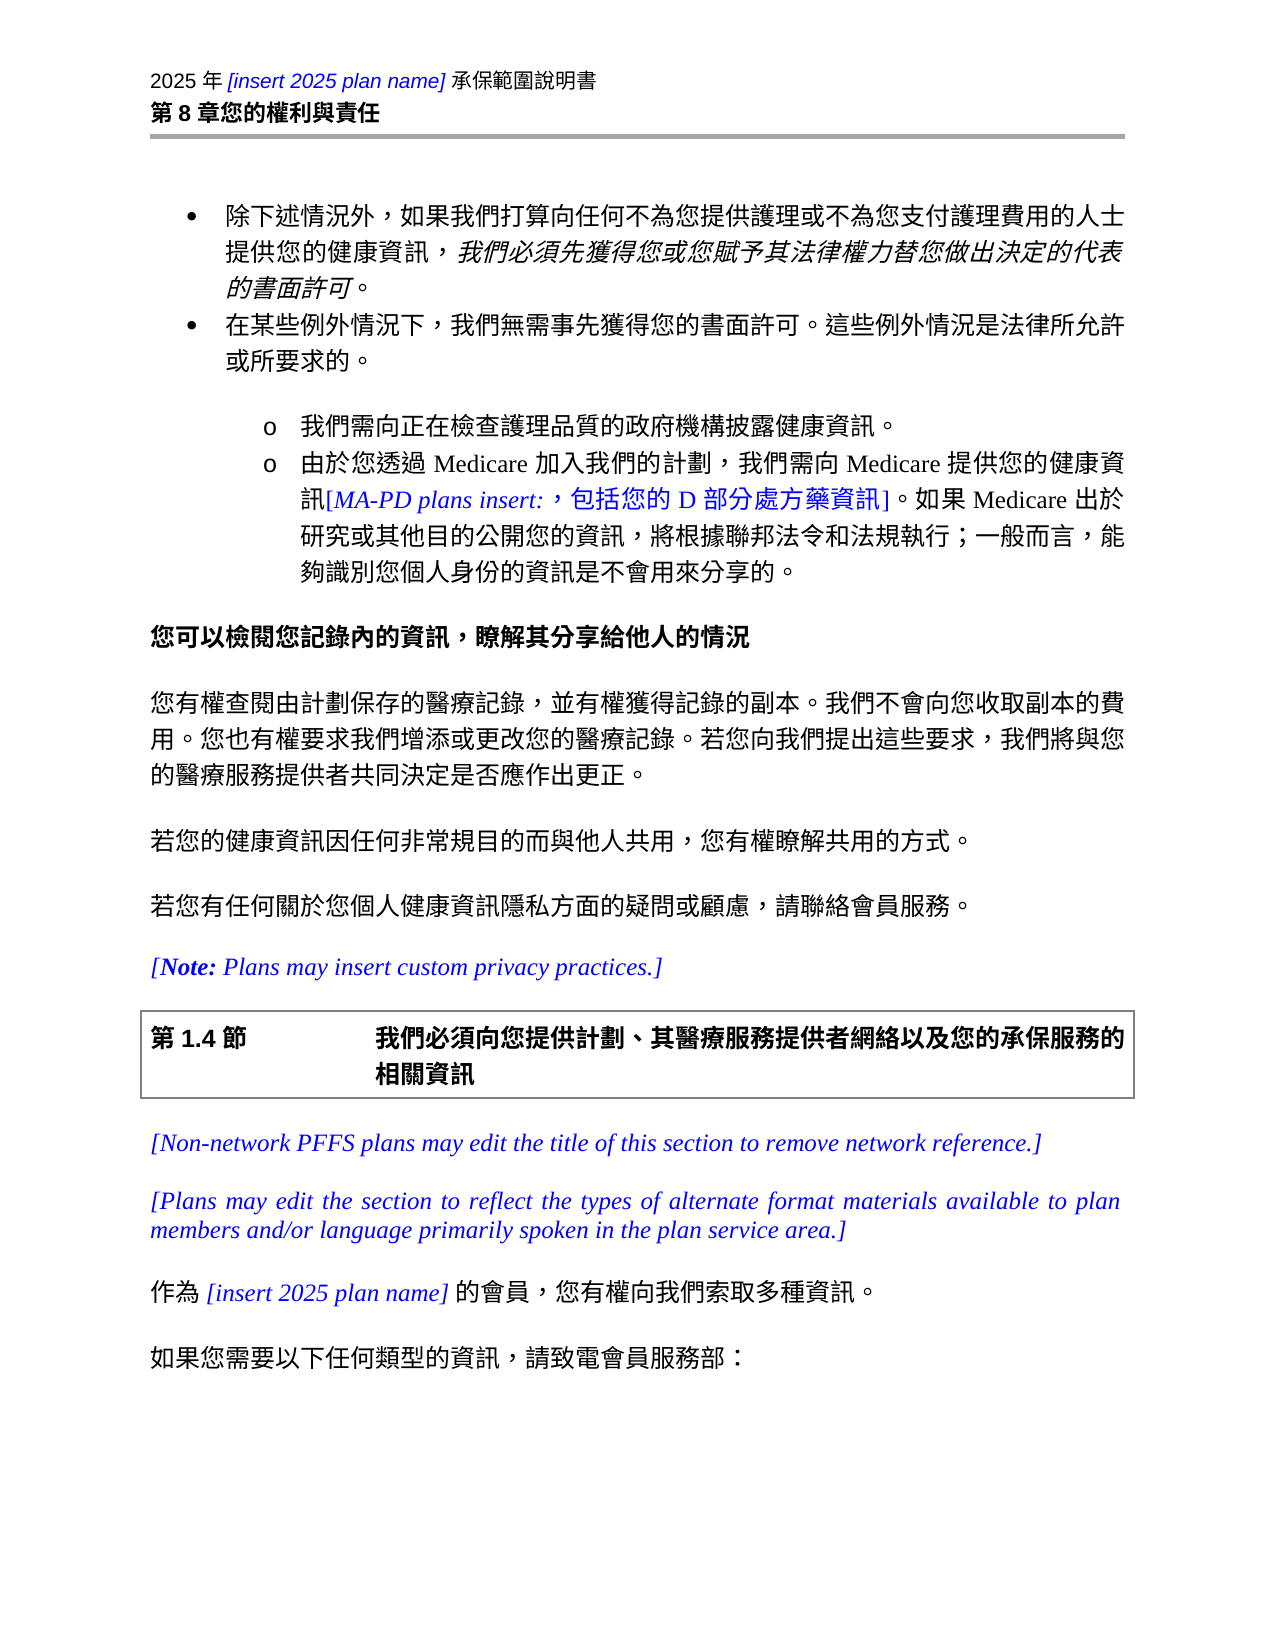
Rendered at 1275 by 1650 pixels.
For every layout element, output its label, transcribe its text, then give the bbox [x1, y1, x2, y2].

text 您有權查閱由計劃保存的醫療記錄，並有權獲得記錄的副本。我們不會向您收取副本的費用。您也有權要求我們增添或更改您的醫療記錄。若您向我們提出這些要求，我們將與您的醫療服務提供者共同決定是否應作出更正。 [150, 691, 1125, 800]
text 作為 [insert 2025 plan name] 的會員，您有權向我們索取多種資訊。 [150, 1281, 1125, 1317]
text [Plans may edit the section to reflect the types of alternate format materials available to plan members and/or language primarily spoken in the plan service area.] [150, 1194, 1125, 1252]
text 若您有任何關於您個人健康資訊隱私方面的疑問或顧慮，請聯絡會員服務。 [150, 895, 1125, 931]
subtitle 第 1.4 節 我們必須向您提供計劃、其醫療服務提供者網絡以及您的承保服務的相關資訊 [142, 1020, 1133, 1105]
list 我們需向正在檢查護理品質的政府機構披露健康資訊。 [262, 403, 1125, 439]
text [Non-network PFFS plans may edit the title of this section to remove network reference.] [150, 1136, 1125, 1165]
text 如果您需要以下任何類型的資訊，請致電會員服務部： [150, 1346, 1125, 1383]
list 由於您透過 Medicare 加入我們的計劃，我們需向 Medicare 提供您的健康資訊[MA-PD plans insert:，包括您的 D 部分處方藥資訊]。如果 Medicare 出於研究或其他目的公開您的資訊，將根據聯邦法令和法規執行；一般而言，能夠識別您個人身份的資訊是不會用來分享的。 [262, 452, 1125, 597]
subtitle 您可以檢閱您記錄內的資訊，瞭解其分享給他人的情況 [150, 626, 1125, 662]
text [Note: Plans may insert custom privacy practices.] [150, 960, 1125, 989]
list 除下述情況外，如果我們打算向任何不為您提供護理或不為您支付護理費用的人士提供您的健康資訊，我們必須先獲得您或您賦予其法律權力替您做出決定的代表的書面許可。 [187, 196, 1125, 305]
text 若您的健康資訊因任何非常規目的而與他人共用，您有權瞭解共用的方式。 [150, 829, 1125, 866]
list 在某些例外情況下，我們無需事先獲得您的書面許可。這些例外情況是法律所允許或所要求的。 [187, 318, 1125, 390]
